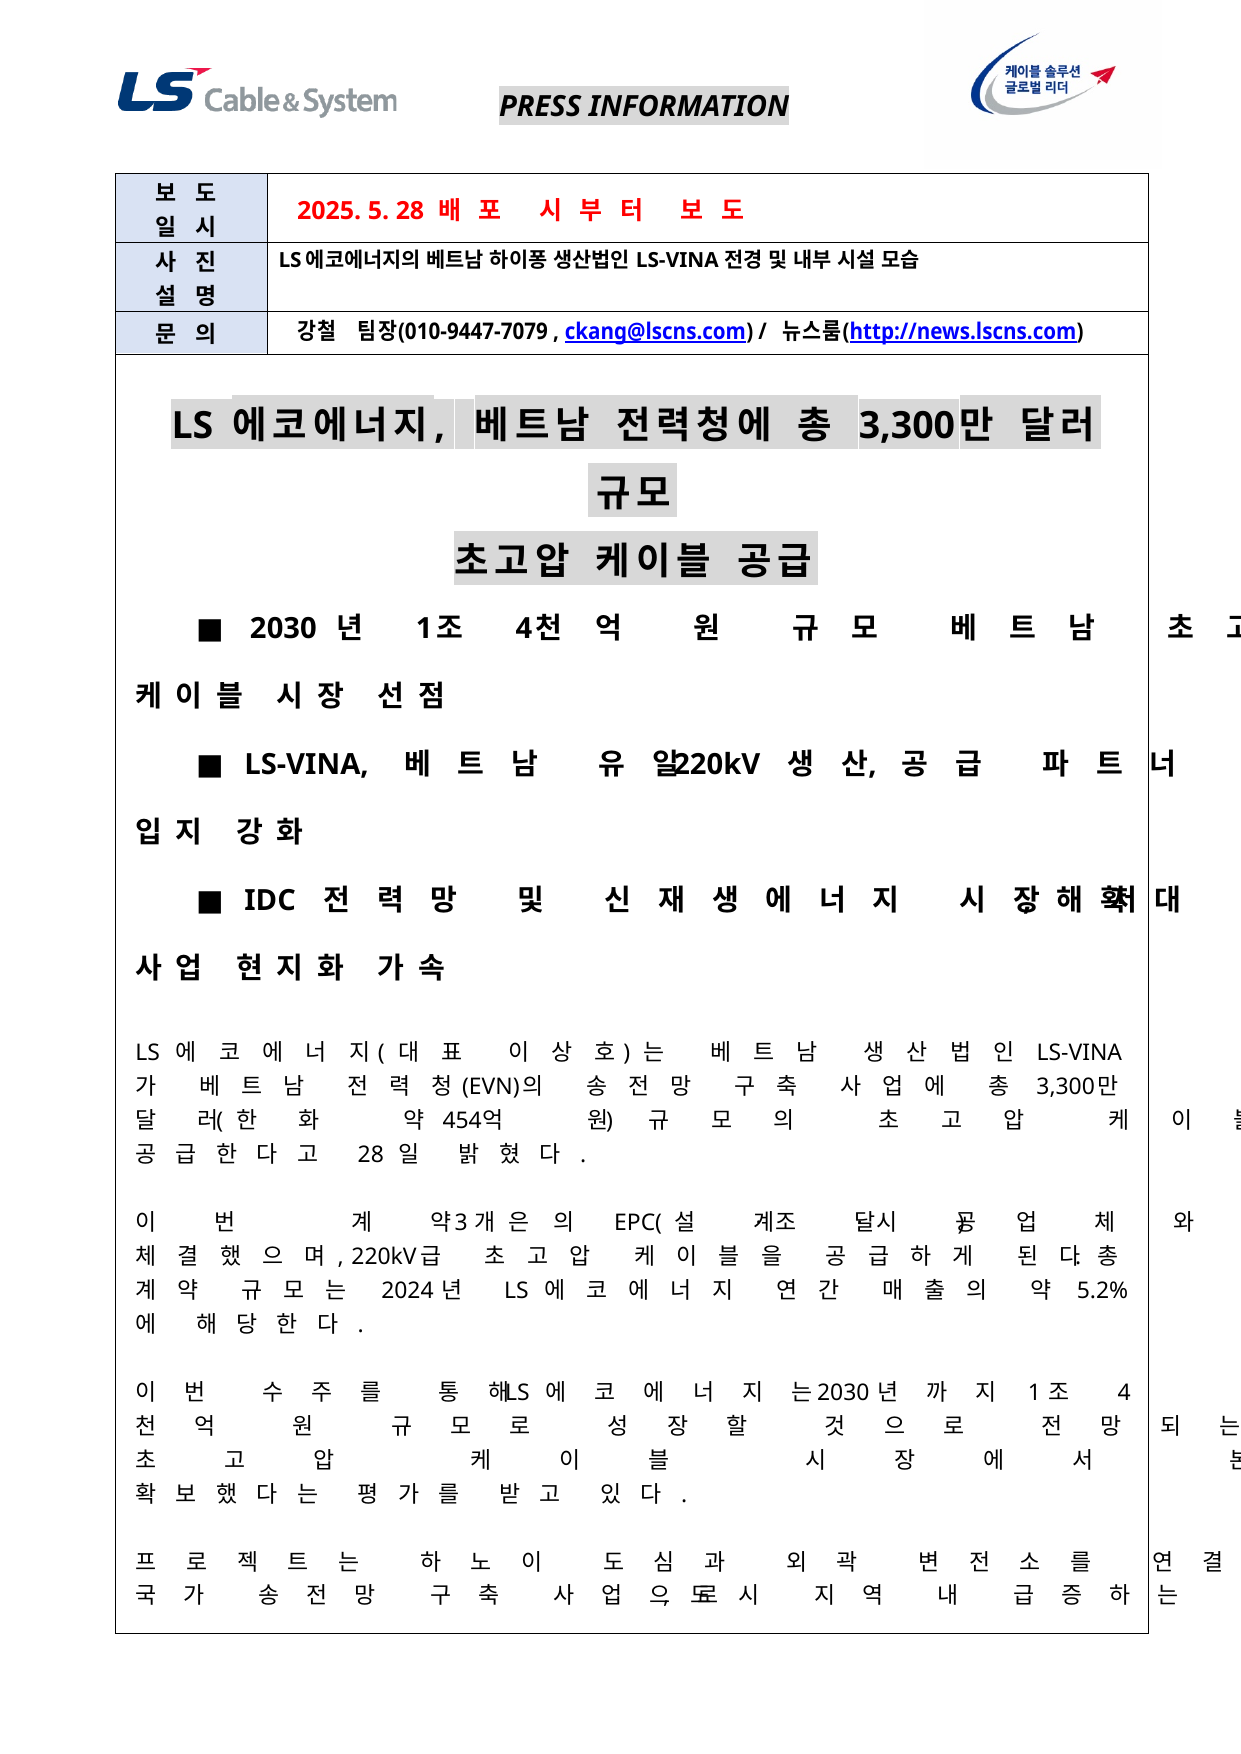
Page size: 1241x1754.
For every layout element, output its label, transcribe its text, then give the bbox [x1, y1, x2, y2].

text PRESS INFORMATION [115, 71, 1125, 139]
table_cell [116, 355, 1148, 1632]
table_header 보도 일시 [116, 174, 267, 242]
table_cell 문의 [116, 312, 267, 353]
table_cell LS에코에너지의 베트남 하이퐁 생산법인 LS-VINA 전경 및 내부 시설 모습 [268, 243, 1148, 311]
table_cell 강철 팀장(010-9447-7079 , ckang@lscns.com) / 뉴스룸(http://news.lscns.com) [268, 312, 1148, 353]
picture [924, 0, 1162, 169]
table_header 2025. 5. 28 배포 시부터 보도 [268, 174, 1148, 242]
table_cell 사진 설명 [116, 243, 267, 311]
